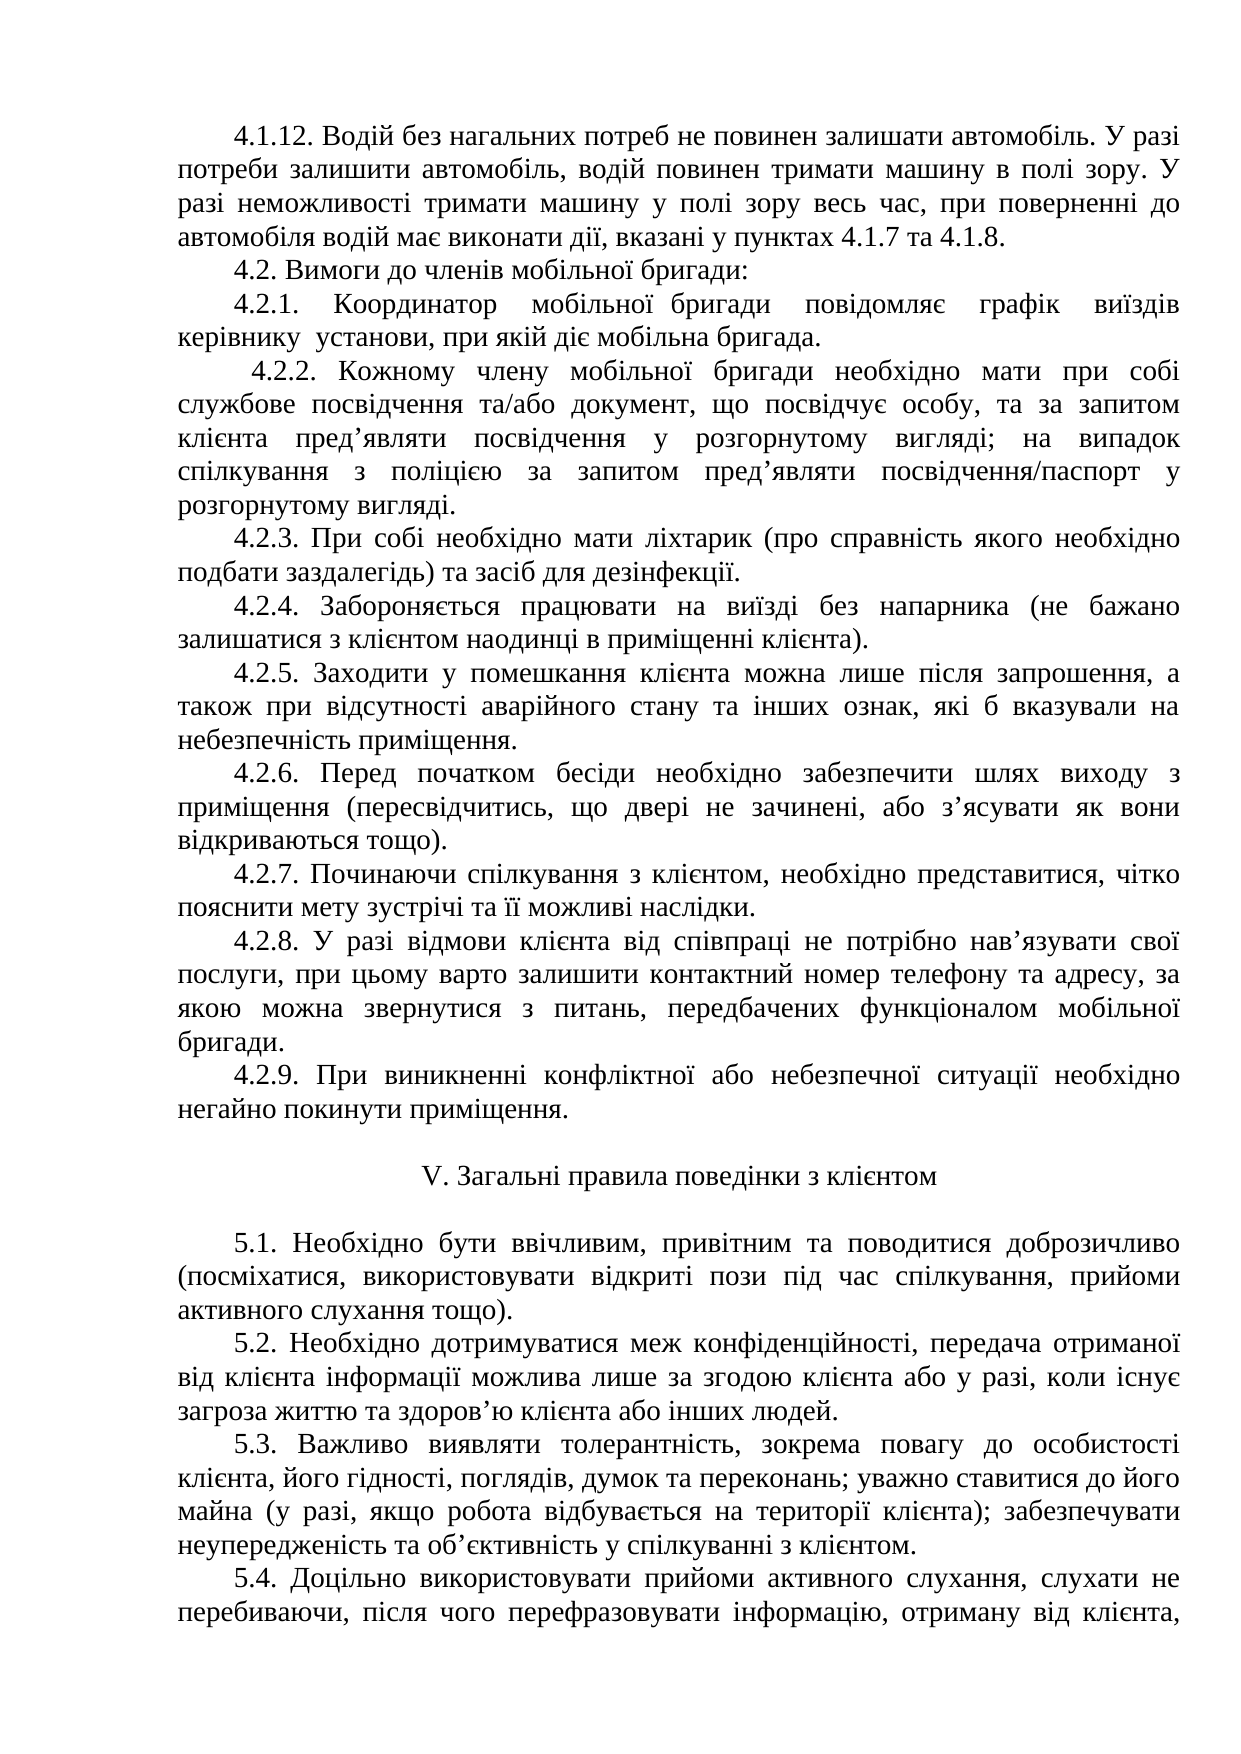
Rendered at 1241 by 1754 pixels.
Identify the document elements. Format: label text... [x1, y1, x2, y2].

text 4.2. Вимоги до членів мобільної бригади: [177, 252, 1181, 286]
text 4.2.3. При собі необхідно мати ліхтарик (про справність якого необхідно подбати заздалегідь) та засіб для дезінфекції. [177, 521, 1181, 588]
text 4.2.2. Кожному члену мобільної бригади необхідно мати при собі службове посвідчення та/або документ, що посвідчує особу, та за запитом клієнта пред’являти посвідчення у розгорнутому вигляді; на випадок спілкування з поліцією за запитом пред’являти посвідчення/паспорт у розгорнутому вигляді. [177, 353, 1181, 521]
text 5.3. Важливо виявляти толерантність, зокрема повагу до особистості клієнта, його гідності, поглядів, думок та переконань; уважно ставитися до його майна (у разі, якщо робота відбувається на території клієнта); забезпечувати неупередженість та об’єктивність у спілкуванні з клієнтом. [177, 1426, 1181, 1560]
text 4.2.6. Перед початком бесіди необхідно забезпечити шлях виходу з приміщення (пересвідчитись, що двері не зачинені, або з’ясувати як вони відкриваються тощо). [177, 755, 1181, 856]
text 4.2.4. Забороняється працювати на виїзді без напарника (не бажано залишатися з клієнтом наодинці в приміщенні клієнта). [177, 588, 1181, 655]
text 4.2.8. У разі відмови клієнта від співпраці не потрібно нав’язувати свої послуги, при цьому варто залишити контактний номер телефону та адресу, за якою можна звернутися з питань, передбачених функціоналом мобільної бригади. [177, 923, 1181, 1057]
text 4.2.9. При виникненні конфліктної або небезпечної ситуації необхідно негайно покинути приміщення. [177, 1057, 1181, 1124]
text V. Загальні правила поведінки з клієнтом [177, 1158, 1181, 1191]
text 5.1. Необхідно бути ввічливим, привітним та поводитися доброзичливо (посміхатися, використовувати відкриті пози під час спілкування, прийоми активного слухання тощо). [177, 1225, 1181, 1326]
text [177, 1560, 1181, 1627]
text 4.2.5. Заходити у помешкання клієнта можна лише після запрошення, а також при відсутності аварійного стану та інших ознак, які б вказували на небезпечність приміщення. [177, 655, 1181, 755]
text 4.2.1. Координатор мобільної бригади повідомляє графік виїздів керівнику установи, при якій діє мобільна бригада. [177, 286, 1181, 353]
text 4.2.7. Починаючи спілкування з клієнтом, необхідно представитися, чітко пояснити мету зустрічі та її можливі наслідки. [177, 856, 1181, 923]
text 4.1.12. Водій без нагальних потреб не повинен залишати автомобіль. У разі потреби залишити автомобіль, водій повинен тримати машину в полі зору. У разі неможливості тримати машину у полі зору весь час, при поверненні до автомобіля водій має виконати дії, вказані у пунктах 4.1.7 та 4.1.8. [177, 118, 1181, 252]
text 5.2. Необхідно дотримуватися меж конфіденційності, передача отриманої від клієнта інформації можлива лише за згодою клієнта або у разі, коли існує загроза життю та здоров’ю клієнта або інших людей. [177, 1326, 1181, 1426]
